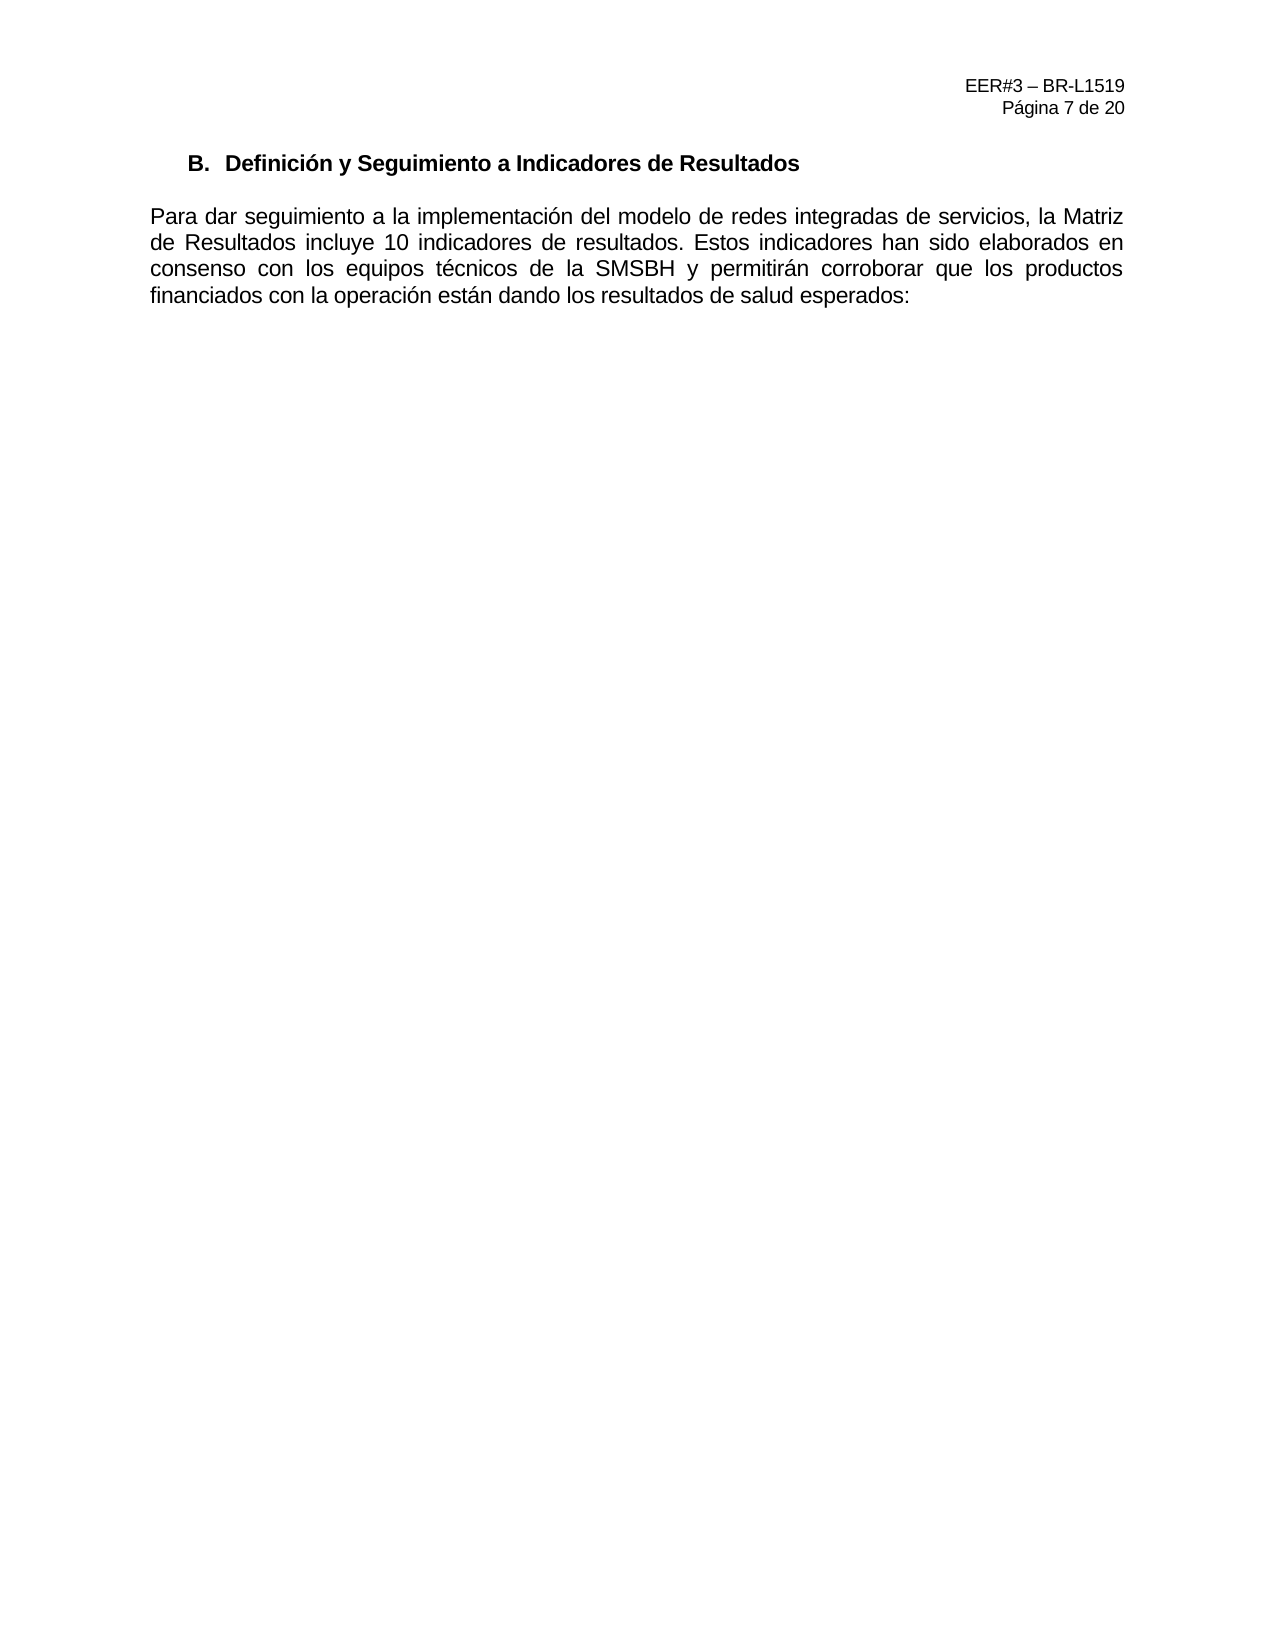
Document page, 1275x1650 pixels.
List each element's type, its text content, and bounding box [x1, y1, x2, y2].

text Para dar seguimiento a la implementación del modelo de redes integradas de servicios, la Matriz de Resultados incluye 10 indicadores de resultados. Estos indicadores han sido elaborados en consenso con los equipos técnicos de la SMSBH y permitirán corroborar que los productos financiados con la operación están dando los resultados de salud esperados: [150, 203, 1125, 308]
subtitle Definición y Seguimiento a Indicadores de Resultados [187, 150, 1125, 176]
